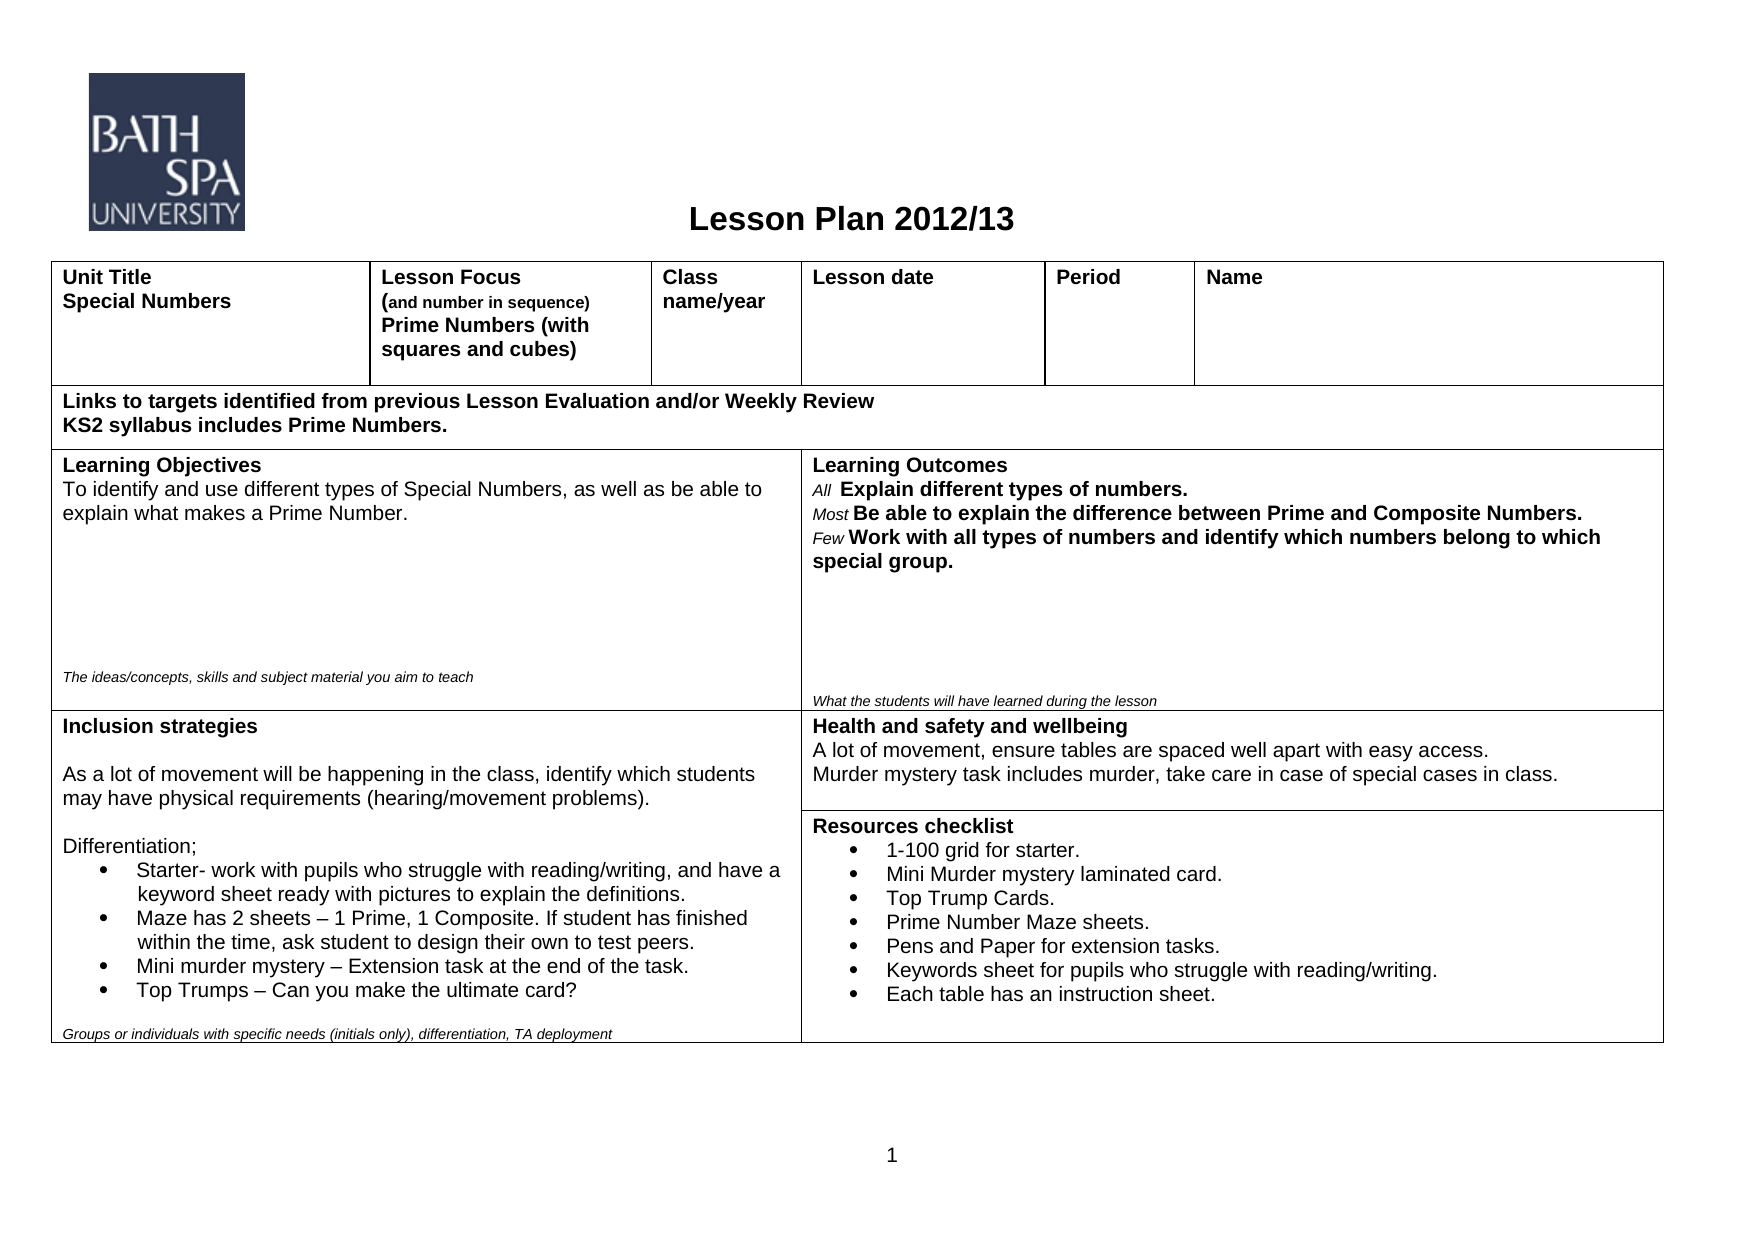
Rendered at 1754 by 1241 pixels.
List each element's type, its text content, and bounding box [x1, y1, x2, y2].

table_cell Learning Outcomes All Explain different types of numbers. Most Be able to explain the difference between Prime and Composite Numbers. Few Work with all types of numbers and identify which numbers belong to which special group. What the students will have learned during the lesson [802, 450, 1663, 710]
table_header Lesson Focus (and number in sequence) Prime Numbers (with squares and cubes) [371, 262, 651, 385]
table_header Period [1046, 262, 1194, 385]
table_cell Inclusion strategies As a lot of movement will be happening in the class, identify which students may have physical requirements (hearing/movement problems). Differentiation; Starter- work with pupils who struggle with reading/writing, and have a keyword sheet ready with pictures to explain the definitions. Maze has 2 sheets – 1 Prime, 1 Composite. If student has finished within the time, ask student to design their own to test peers. Mini murder mystery – Extension task at the end of the task. Top Trumps – Can you make the ultimate card? Groups or individuals with specific needs (initials only), differentiation, TA deployment [52, 711, 801, 1042]
table_header Lesson date [802, 262, 1044, 385]
table_header Unit Title Special Numbers [52, 262, 369, 385]
table_header Name [1195, 262, 1663, 385]
table_cell Links to targets identified from previous Lesson Evaluation and/or Weekly Review KS2 syllabus includes Prime Numbers. [52, 386, 1663, 449]
table_cell Health and safety and wellbeing A lot of movement, ensure tables are spaced well apart with easy access. Murder mystery task includes murder, take care in case of special cases in class. [802, 711, 1663, 809]
table_cell Learning Objectives To identify and use different types of Special Numbers, as well as be able to explain what makes a Prime Number. The ideas/concepts, skills and subject material you aim to teach [52, 450, 801, 710]
table_cell Resources checklist 1-100 grid for starter. Mini Murder mystery laminated card. Top Trump Cards. Prime Number Maze sheets. Pens and Paper for extension tasks. Keywords sheet for pupils who struggle with reading/writing. Each table has an instruction sheet. [802, 811, 1663, 1042]
table_header Class name/year [652, 262, 801, 385]
picture [88, 73, 245, 231]
